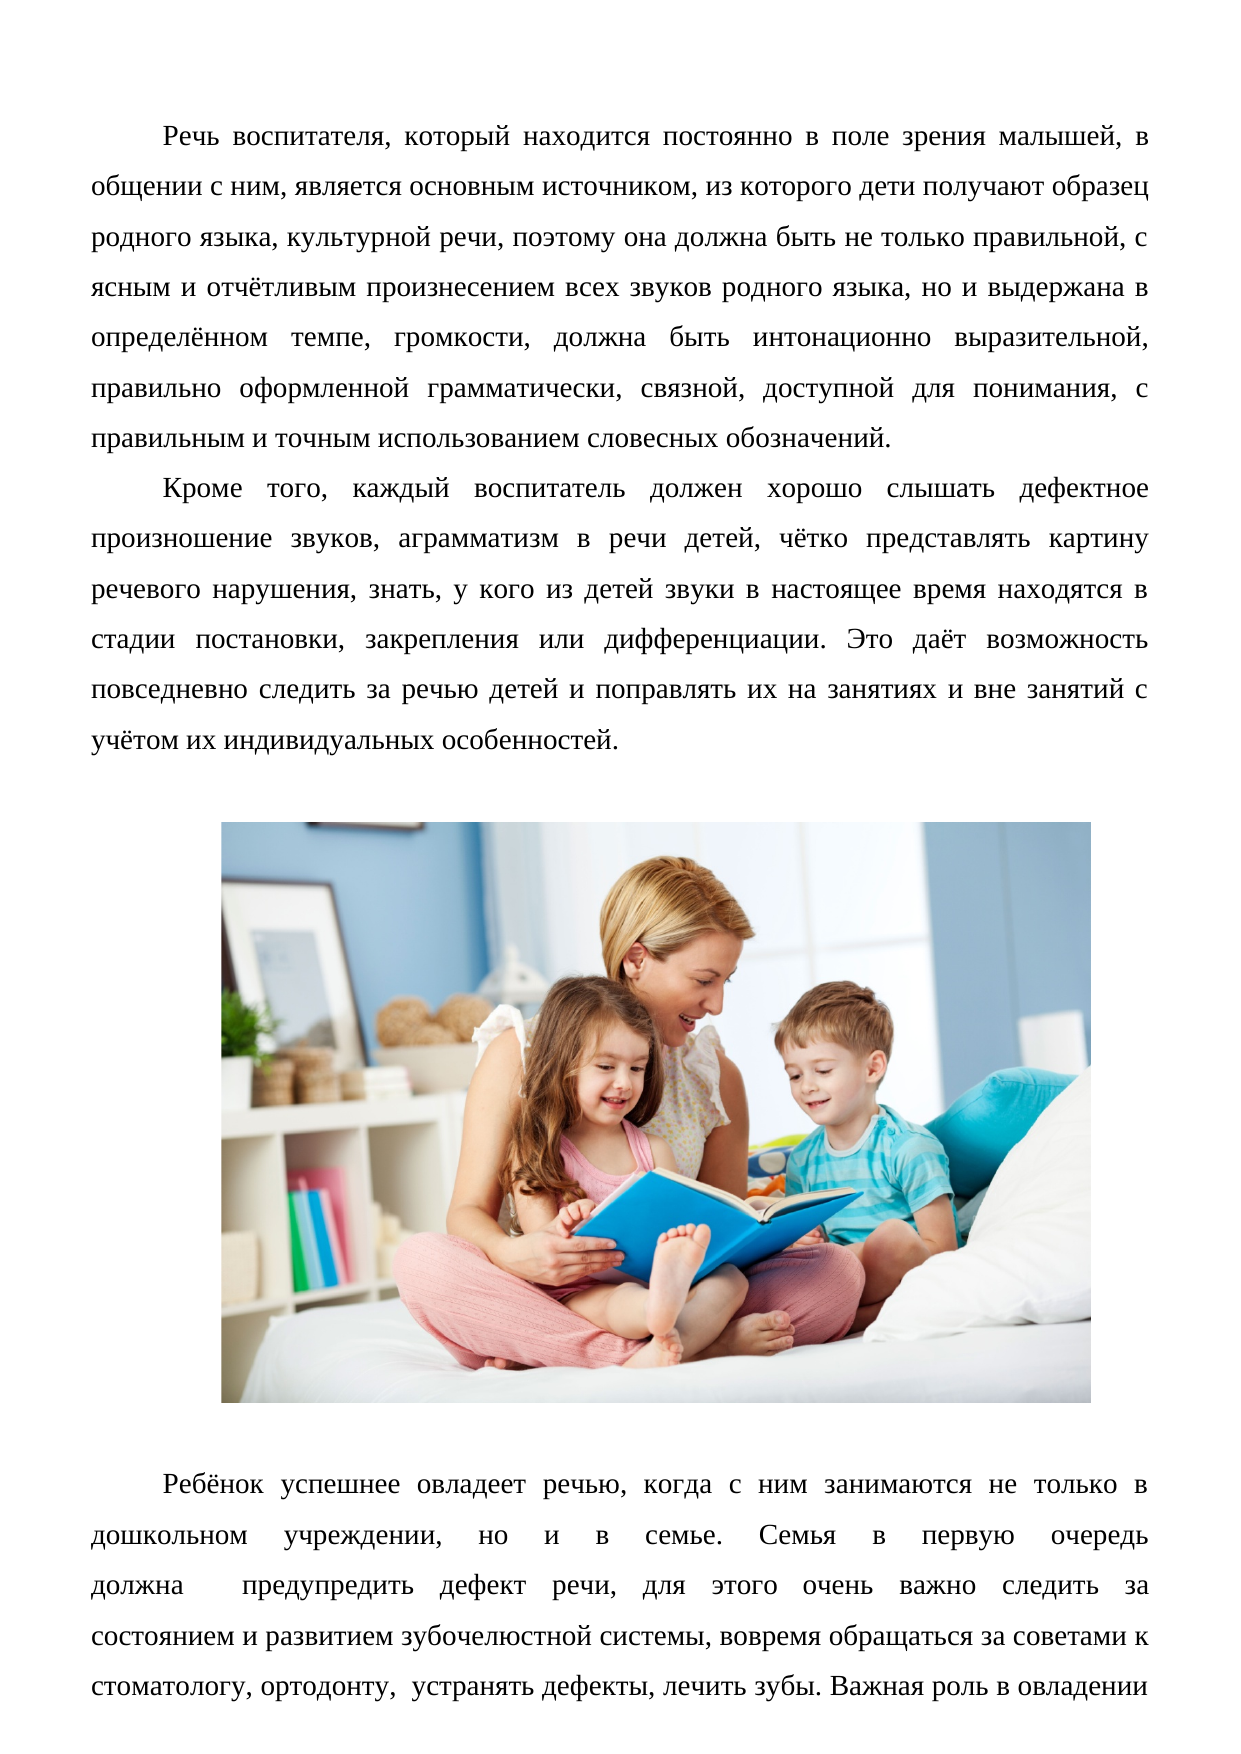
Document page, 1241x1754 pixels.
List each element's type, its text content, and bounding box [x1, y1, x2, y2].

picture [221, 822, 1091, 1403]
text Кроме того, каждый воспитатель должен хорошо слышать дефектное произношение звуков, аграмматизм в речи детей, чётко представлять картину речевого нарушения, знать, у кого из детей звуки в настоящее время находятся в стадии постановки, закрепления или дифференциации. Это даёт возможность повседневно следить за речью детей и поправлять их на занятиях и вне занятий с учётом их индивидуальных особенностей. [91, 470, 1149, 755]
text Речь воспитателя, который находится постоянно в поле зрения малышей, в общении с ним, является основным источником, из которого дети получают образец родного языка, культурной речи, поэтому она должна быть не только правильной, с ясным и отчётливым произнесением всех звуков родного языка, но и выдержана в определённом темпе, громкости, должна быть интонационно выразительной, правильно оформленной грамматически, связной, доступной для понимания, с правильным и точным использованием словесных обозначений. [91, 118, 1149, 453]
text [91, 1467, 1149, 1701]
